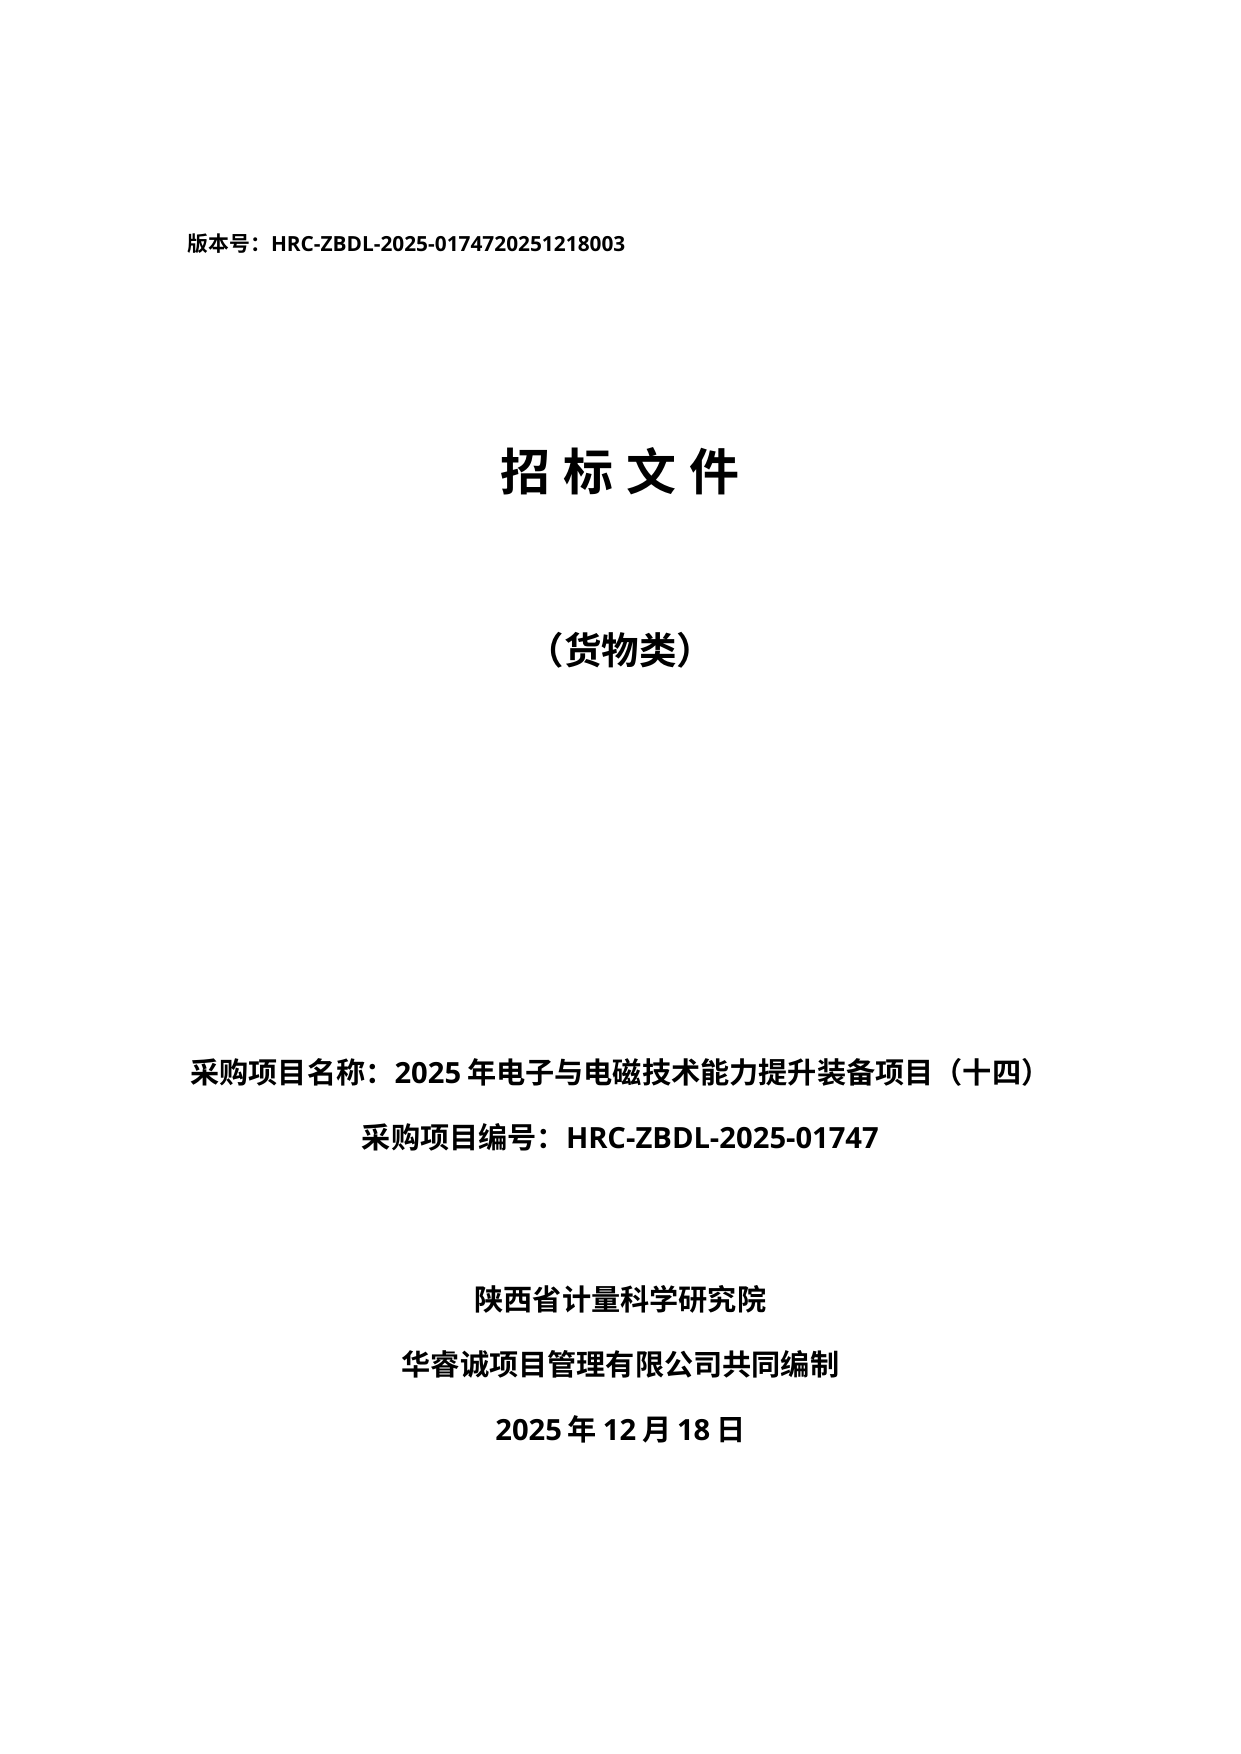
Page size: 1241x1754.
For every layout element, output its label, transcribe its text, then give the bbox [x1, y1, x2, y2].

text 采购项目名称：2025年电子与电磁技术能力提升装备项目（十四） [187, 1039, 1053, 1104]
text 版本号：HRC-ZBDL-2025-0174720251218003 [187, 227, 1053, 422]
text 2025年12月18日 [187, 1397, 1053, 1462]
text 华睿诚项目管理有限公司共同编制 [187, 1332, 1053, 1397]
text 陕西省计量科学研究院 [187, 1267, 1053, 1332]
text 招 标 文 件 [187, 422, 1053, 617]
text 采购项目编号：HRC-ZBDL-2025-01747 [187, 1104, 1053, 1267]
text （货物类） [187, 617, 1053, 1039]
